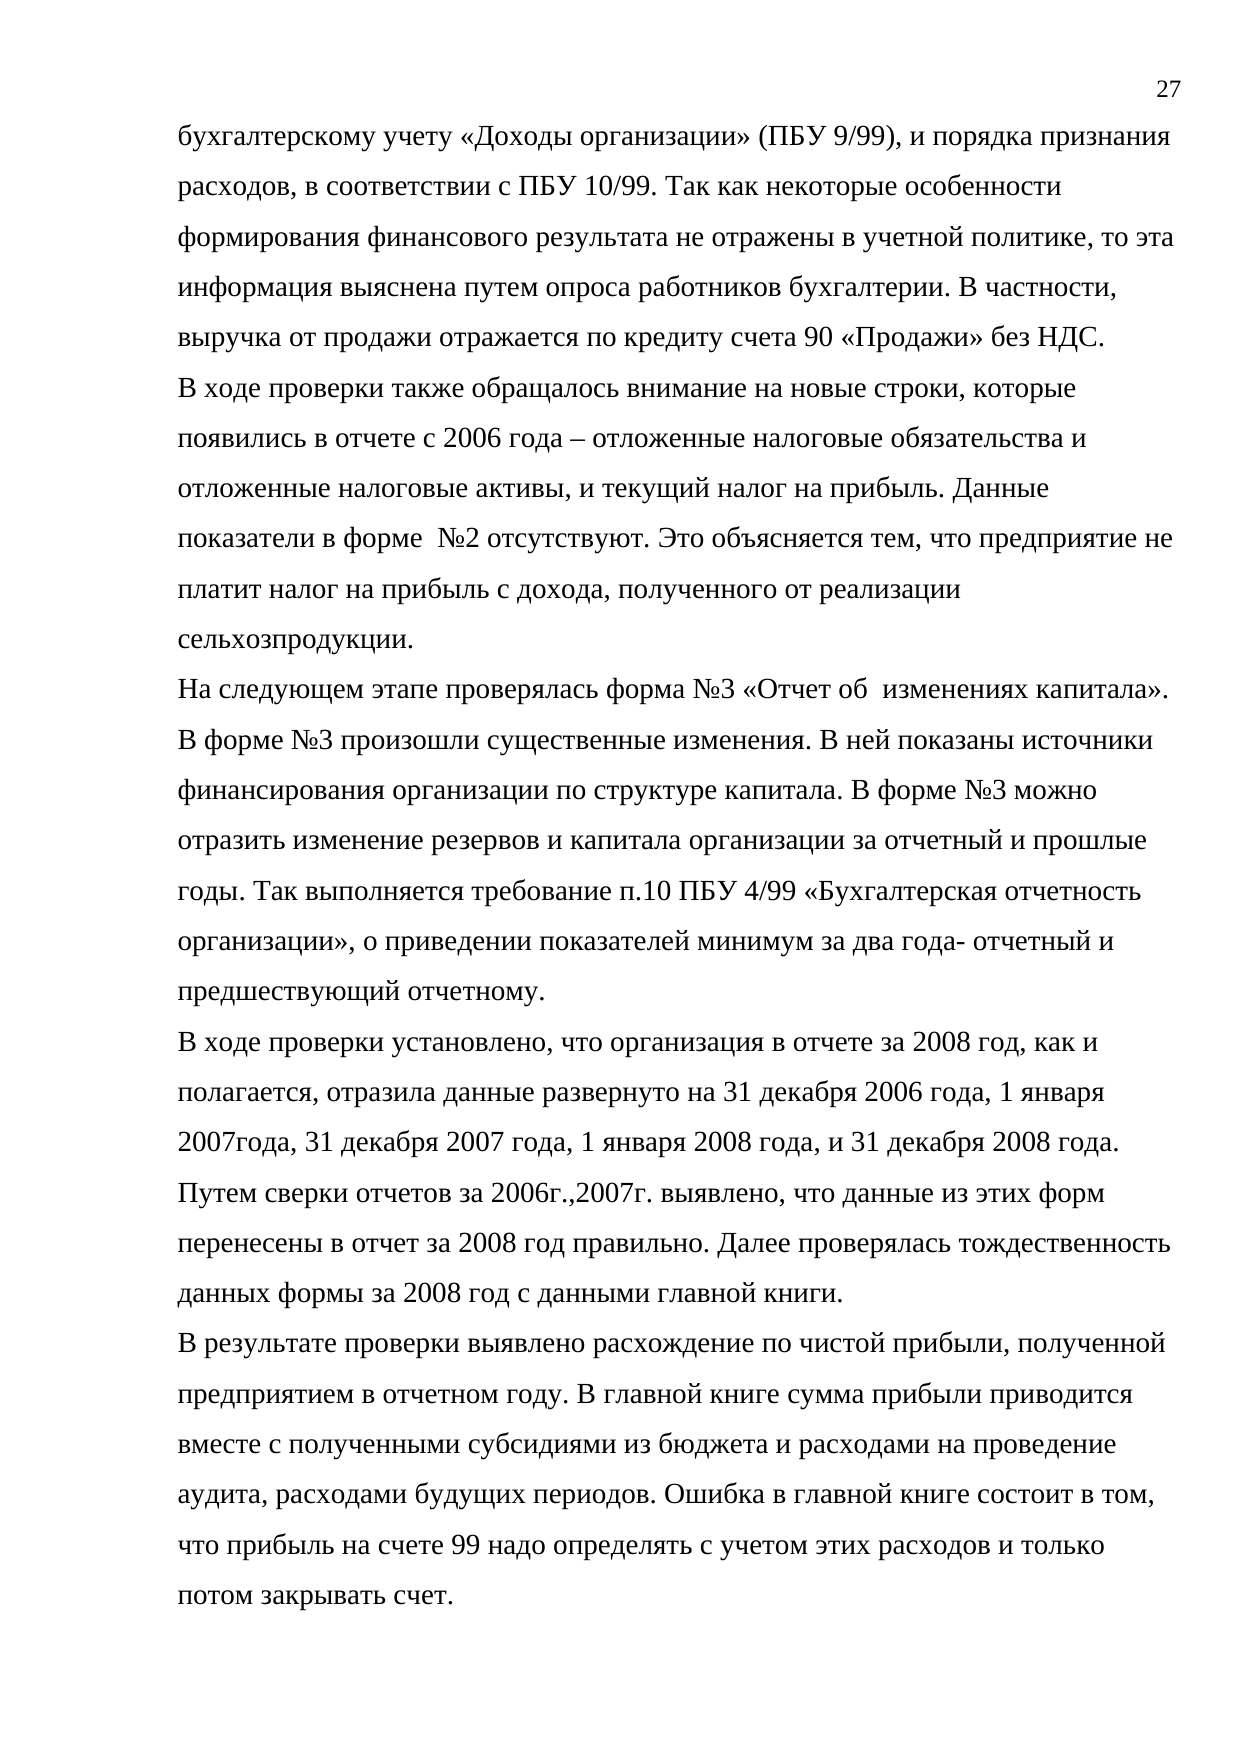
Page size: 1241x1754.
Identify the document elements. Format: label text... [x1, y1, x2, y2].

text В ходе проверки установлено, что организация в отчете за 2008 год, как и полагается, отразила данные развернуто на 31 декабря 2006 года, 1 января 2007года, 31 декабря 2007 года, 1 января 2008 года, и 31 декабря 2008 года. Путем сверки отчетов за 2006г.,2007г. выявлено, что данные из этих форм перенесены в отчет за 2008 год правильно. Далее проверялась тождественность данных формы за 2008 год с данными главной книги. [177, 1024, 1181, 1309]
text На следующем этапе проверялась форма №3 «Отчет об изменениях капитала». [177, 672, 1181, 705]
text В ходе проверки также обращалось внимание на новые строки, которые появились в отчете с 2006 года – отложенные налоговые обязательства и отложенные налоговые активы, и текущий налог на прибыль. Данные показатели в форме №2 отсутствуют. Это объясняется тем, что предприятие не платит налог на прибыль с дохода, полученного от реализации сельхозпродукции. [177, 370, 1181, 655]
text В форме №3 произошли существенные изменения. В ней показаны источники финансирования организации по структуре капитала. В форме №3 можно отразить изменение резервов и капитала организации за отчетный и прошлые годы. Так выполняется требование п.10 ПБУ 4/99 «Бухгалтерская отчетность организации», о приведении показателей минимум за два года- отчетный и предшествующий отчетному. [177, 722, 1181, 1007]
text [177, 118, 1181, 353]
text В результате проверки выявлено расхождение по чистой прибыли, полученной предприятием в отчетном году. В главной книге сумма прибыли приводится вместе с полученными субсидиями из бюджета и расходами на проведение аудита, расходами будущих периодов. Ошибка в главной книге состоит в том, что прибыль на счете 99 надо определять с учетом этих расходов и только потом закрывать счет. [177, 1326, 1181, 1611]
